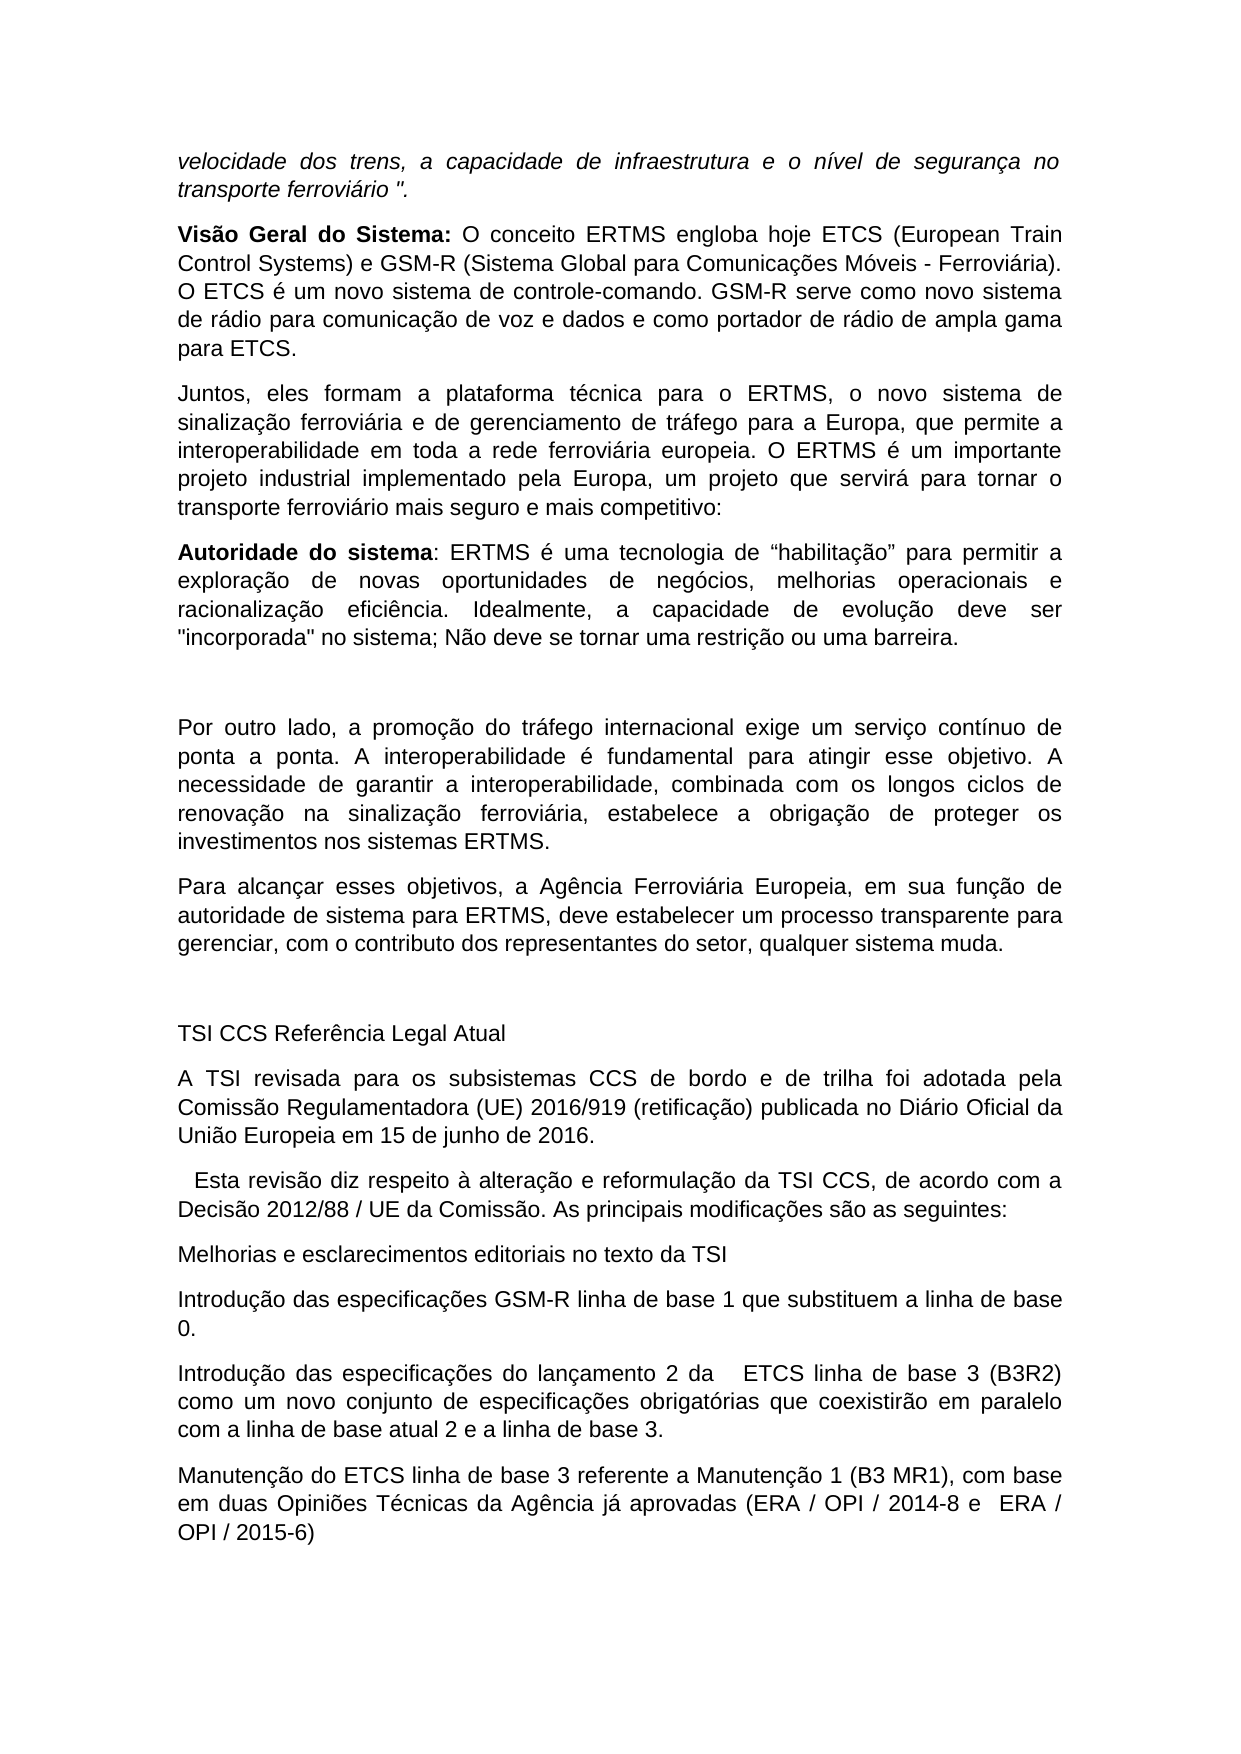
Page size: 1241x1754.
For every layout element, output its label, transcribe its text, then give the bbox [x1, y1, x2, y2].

text Melhorias e esclarecimentos editoriais no texto da TSI [177, 1241, 1063, 1267]
text Introdução das especificações GSM-R linha de base 1 que substituem a linha de base 0. [177, 1286, 1063, 1341]
text Visão Geral do Sistema: O conceito ERTMS engloba hoje ETCS (European Train Control Systems) e GSM-R (Sistema Global para Comunicações Móveis - Ferroviária). O ETCS é um novo sistema de controle-comando. GSM-R serve como novo sistema de rádio para comunicação de voz e dados e como portador de rádio de ampla gama para ETCS. [177, 221, 1063, 361]
text Introdução das especificações do lançamento 2 da ETCS linha de base 3 (B3R2) como um novo conjunto de especificações obrigatórias que coexistirão em paralelo com a linha de base atual 2 e a linha de base 3. [177, 1359, 1063, 1443]
text Para alcançar esses objetivos, a Agência Ferroviária Europeia, em sua função de autoridade de sistema para ERTMS, deve estabelecer um processo transparente para gerenciar, com o contributo dos representantes do setor, qualquer sistema muda. [177, 873, 1063, 956]
text A TSI revisada para os subsistemas CCS de bordo e de trilha foi adotada pela Comissão Regulamentadora (UE) 2016/919 (retificação) publicada no Diário Oficial da União Europeia em 15 de junho de 2016. [177, 1065, 1063, 1149]
text Por outro lado, a promoção do tráfego internacional exige um serviço contínuo de ponta a ponta. A interoperabilidade é fundamental para atingir esse objetivo. A necessidade de garantir a interoperabilidade, combinada com os longos ciclos de renovação na sinalização ferroviária, estabelece a obrigação de proteger os investimentos nos sistemas ERTMS. [177, 714, 1063, 854]
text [177, 148, 1063, 202]
text Manutenção do ETCS linha de base 3 referente a Manutenção 1 (B3 MR1), com base em duas Opiniões Técnicas da Agência já aprovadas (ERA / OPI / 2014-8 e ERA / OPI / 2015-6) [177, 1462, 1063, 1545]
text Juntos, eles formam a plataforma técnica para o ERTMS, o novo sistema de sinalização ferroviária e de gerenciamento de tráfego para a Europa, que permite a interoperabilidade em toda a rede ferroviária europeia. O ERTMS é um importante projeto industrial implementado pela Europa, um projeto que servirá para tornar o transporte ferroviário mais seguro e mais competitivo: [177, 380, 1063, 520]
text Autoridade do sistema: ERTMS é uma tecnologia de “habilitação” para permitir a exploração de novas oportunidades de negócios, melhorias operacionais e racionalização eficiência. Idealmente, a capacidade de evolução deve ser "incorporada" no sistema; Não deve se tornar uma restrição ou uma barreira. [177, 539, 1063, 651]
text Esta revisão diz respeito à alteração e reformulação da TSI CCS, de acordo com a Decisão 2012/88 / UE da Comissão. As principais modificações são as seguintes: [177, 1167, 1063, 1222]
text TSI CCS Referência Legal Atual [177, 1020, 1063, 1047]
